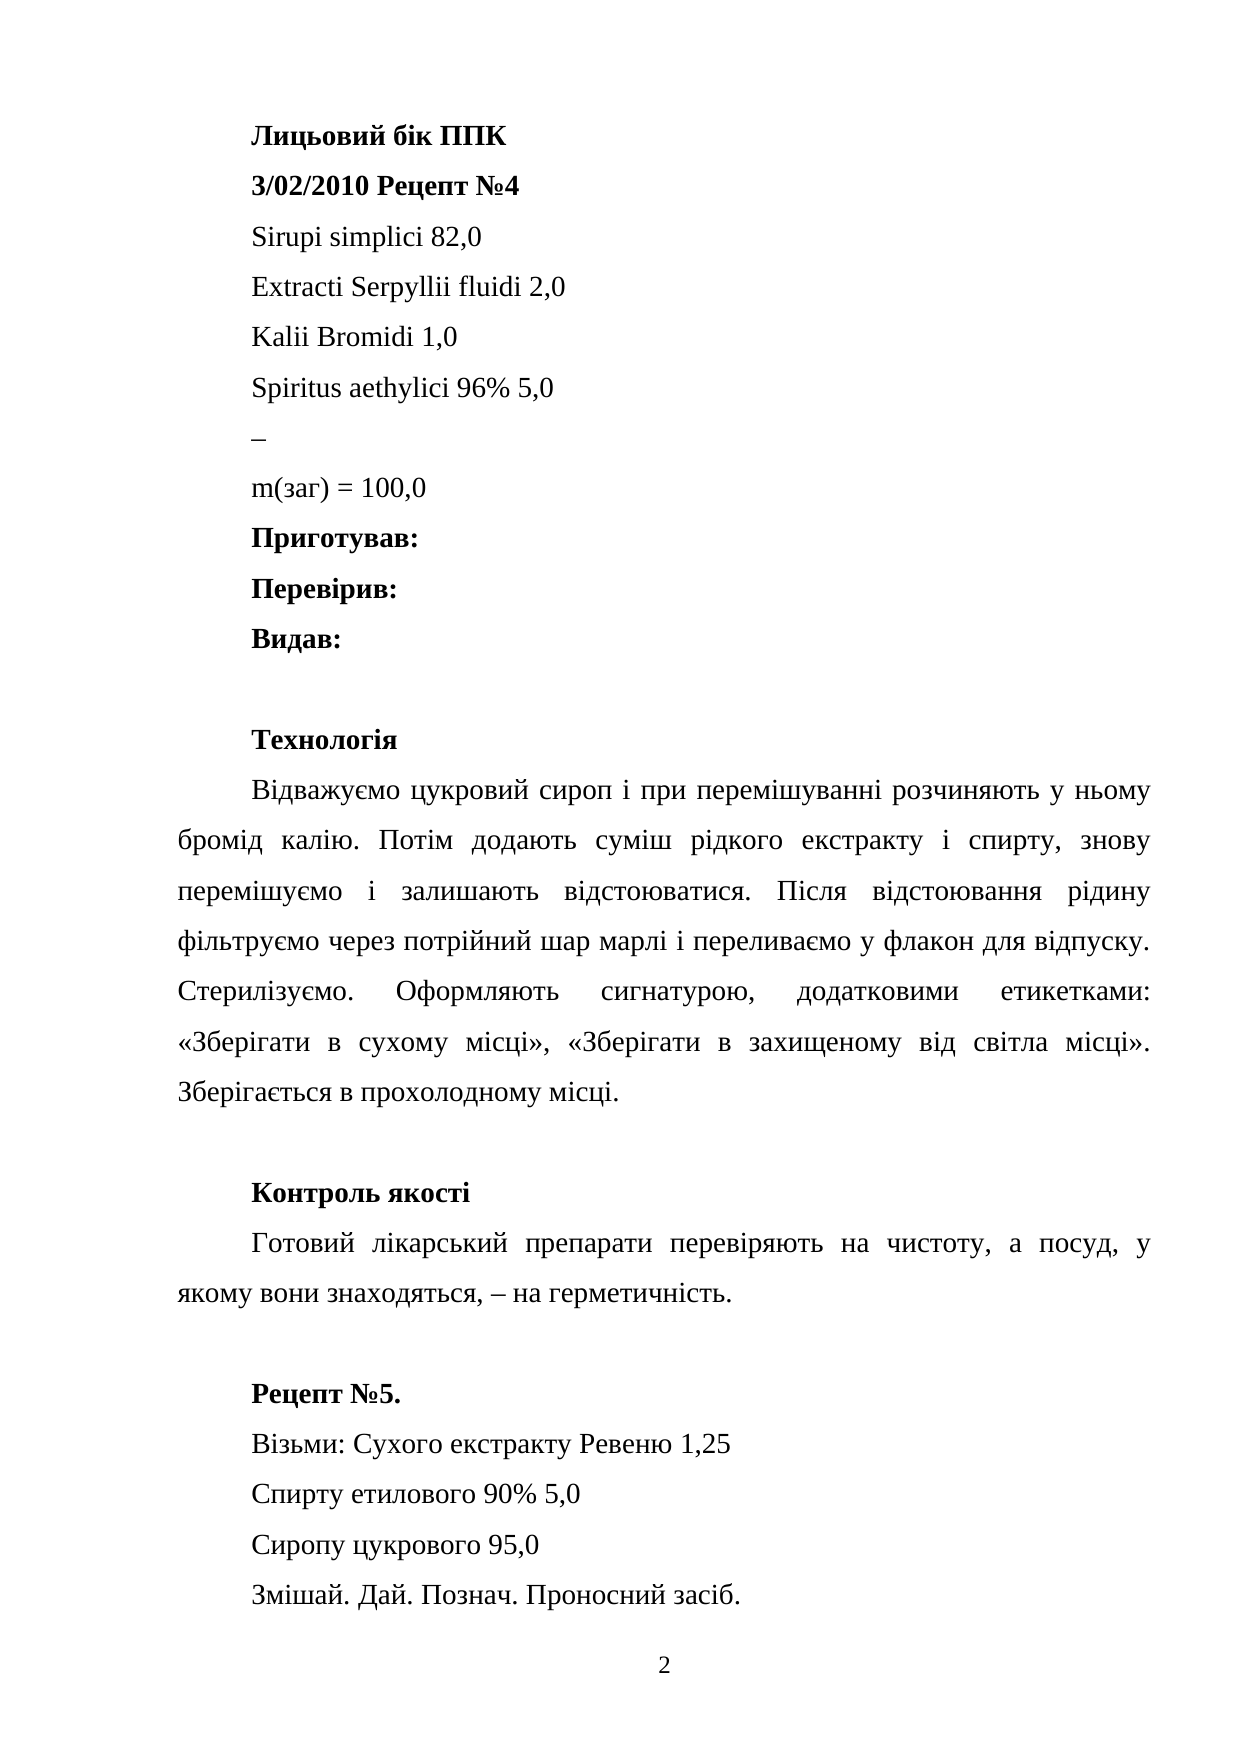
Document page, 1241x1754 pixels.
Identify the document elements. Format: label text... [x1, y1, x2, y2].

text Перевірив: [177, 571, 1152, 604]
text m(заг) = 100,0 [177, 470, 1152, 504]
text Контроль якості [177, 1175, 1152, 1208]
text Сиропу цукрового 95,0 [177, 1527, 1152, 1560]
text Готовий лікарський препарати перевіряють на чистоту, а посуд, у якому вони знаходяться, – на герметичність. [177, 1225, 1152, 1309]
text Kalii Bromidi 1,0 [177, 319, 1152, 353]
text Видав: [177, 621, 1152, 655]
text Відважуємо цукровий сироп і при перемішуванні розчиняють у ньому бромід калію. Потім додають суміш рідкого екстракту і спирту, знову перемішуємо і залишають відстоюватися. Після відстоювання рідину фільтруємо через потрійний шар марлі і переливаємо у флакон для відпуску. Стерилізуємо. Оформляють сигнатурою, додатковими етикетками: «Зберігати в сухому місці», «Зберігати в захищеному від світла місці». Зберігається в прохолодному місці. [177, 772, 1152, 1108]
text Спирту етилового 90% 5,0 [177, 1477, 1152, 1510]
text – [177, 420, 1152, 453]
text Візьми: Сухого екстракту Ревеню 1,25 [177, 1426, 1152, 1460]
text Рецепт №5. [177, 1376, 1152, 1409]
text Змішай. Дай. Познач. Проносний засіб. [177, 1577, 1152, 1611]
text Технологія [177, 722, 1152, 755]
text Spiritus aethylici 96% 5,0 [177, 370, 1152, 403]
text Лицьовий бік ППК [177, 118, 1152, 152]
text 3/02/2010 Рецепт №4 [177, 168, 1152, 202]
text Приготував: [177, 521, 1152, 554]
text Sirupi simplici 82,0 [177, 219, 1152, 252]
text Extracti Serpyllii fluidi 2,0 [177, 269, 1152, 303]
